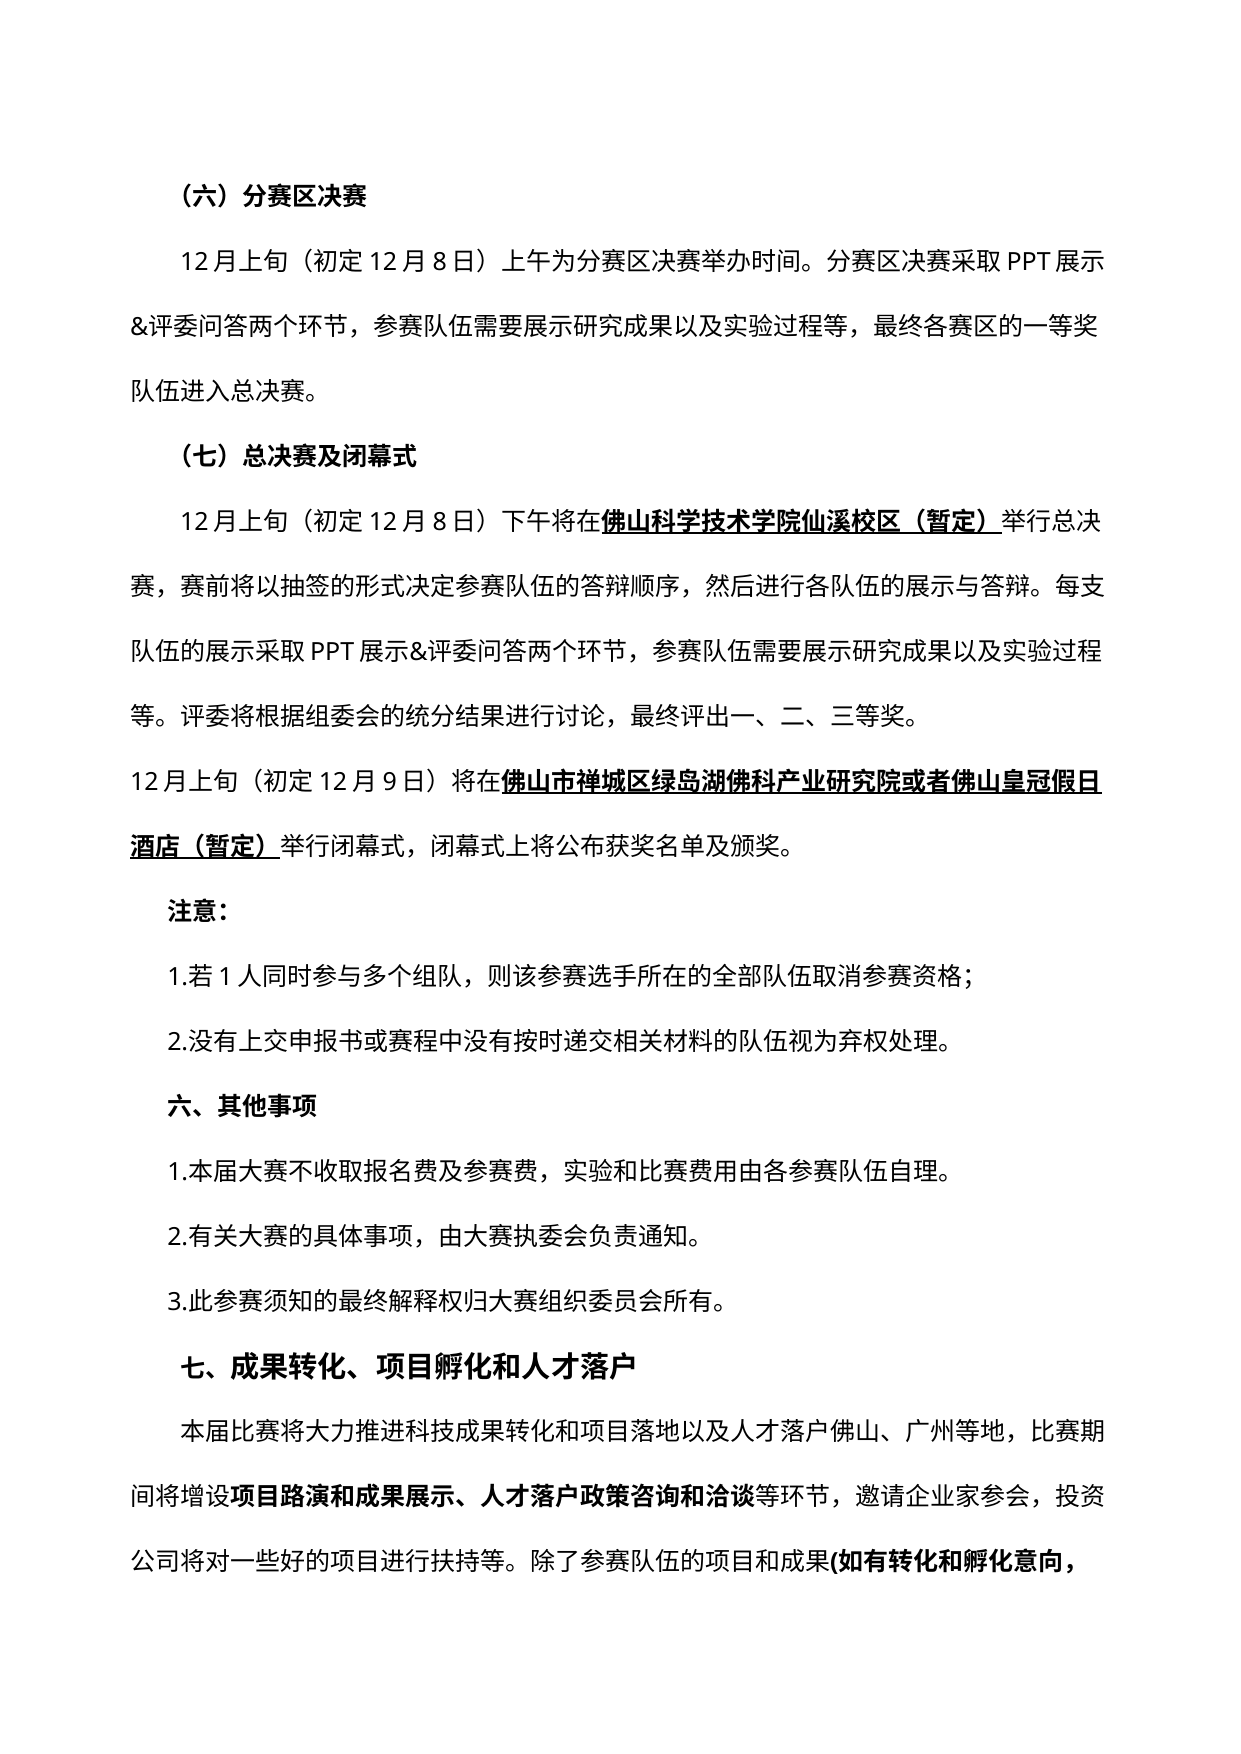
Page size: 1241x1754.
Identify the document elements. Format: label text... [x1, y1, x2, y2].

text 12月上旬（初定12月9日）将在佛山市禅城区绿岛湖佛科产业研究院或者佛山皇冠假日酒店（暂定）举行闭幕式，闭幕式上将公布获奖名单及颁奖。 [130, 747, 1110, 877]
text 1.若1人同时参与多个组队，则该参赛选手所在的全部队伍取消参赛资格； [130, 942, 1110, 1007]
text 六、其他事项 [130, 1072, 1110, 1137]
text 2.没有上交申报书或赛程中没有按时递交相关材料的队伍视为弃权处理。 [130, 1007, 1110, 1072]
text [130, 1397, 1110, 1592]
text 2.有关大赛的具体事项，由大赛执委会负责通知。 [130, 1202, 1110, 1267]
text 注意： [130, 877, 1110, 942]
text 12月上旬（初定12月8日）下午将在佛山科学技术学院仙溪校区（暂定）举行总决赛，赛前将以抽签的形式决定参赛队伍的答辩顺序，然后进行各队伍的展示与答辩。每支队伍的展示采取PPT展示&评委问答两个环节，参赛队伍需要展示研究成果以及实验过程等。评委将根据组委会的统分结果进行讨论，最终评出一、二、三等奖。 [130, 487, 1110, 747]
text 3.此参赛须知的最终解释权归大赛组织委员会所有。 [130, 1267, 1110, 1332]
text 七、成果转化、项目孵化和人才落户 [130, 1332, 1110, 1397]
text 12月上旬（初定12月8日）上午为分赛区决赛举办时间。分赛区决赛采取PPT展示&评委问答两个环节，参赛队伍需要展示研究成果以及实验过程等，最终各赛区的一等奖队伍进入总决赛。 [130, 227, 1110, 422]
text 1.本届大赛不收取报名费及参赛费，实验和比赛费用由各参赛队伍自理。 [130, 1137, 1110, 1202]
text （六）分赛区决赛 [130, 162, 1110, 227]
text （七）总决赛及闭幕式 [130, 422, 1110, 487]
